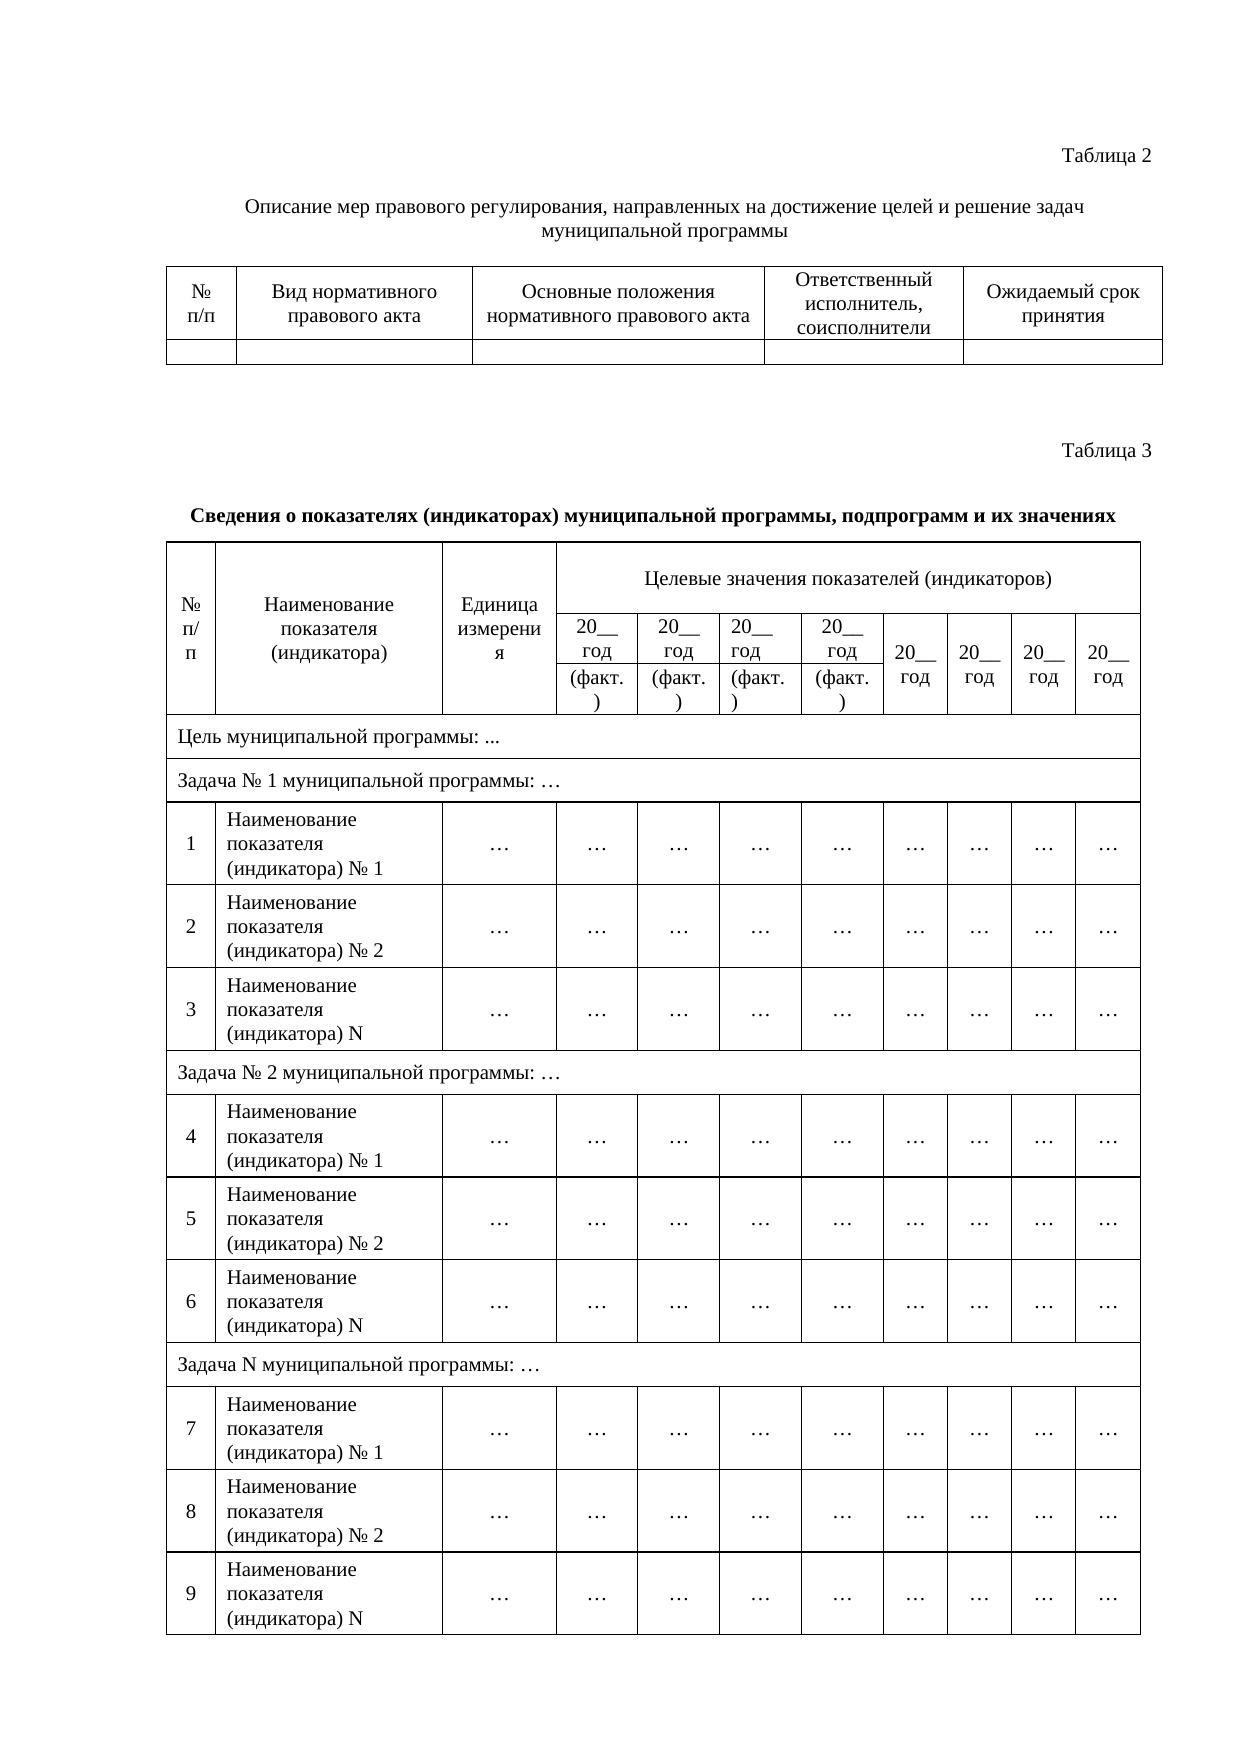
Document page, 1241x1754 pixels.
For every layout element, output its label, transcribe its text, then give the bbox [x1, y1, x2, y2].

table_cell 20__ год [720, 614, 801, 662]
table_cell … [720, 968, 801, 1050]
table_cell 4 [167, 1095, 215, 1176]
table_cell Наименование показателя (индикатора) N [216, 968, 442, 1050]
table_cell 1 [167, 803, 215, 884]
table_cell Наименование показателя (индикатора) № 1 [216, 803, 442, 884]
table_cell … [1012, 1260, 1075, 1342]
table_cell … [1012, 1178, 1075, 1259]
table_cell Единица измерения [443, 543, 556, 714]
table_cell … [638, 1470, 719, 1551]
table_cell … [1012, 968, 1075, 1050]
table_cell … [948, 1387, 1011, 1469]
table_cell … [802, 1095, 883, 1176]
table_header Основные положения нормативного правового акта [473, 267, 764, 339]
table_cell (факт.) [720, 664, 801, 714]
table_cell … [1076, 885, 1140, 967]
table_cell … [443, 1178, 556, 1259]
table_cell … [948, 1553, 1011, 1634]
table_cell … [884, 968, 947, 1050]
table_cell … [802, 1470, 883, 1551]
table_header Ожидаемый срок принятия [964, 267, 1162, 339]
table_cell … [1012, 1095, 1075, 1176]
table_cell … [443, 1553, 556, 1634]
table_cell … [1076, 1260, 1140, 1342]
table_cell … [720, 1553, 801, 1634]
text Таблица 2 [177, 143, 1152, 167]
table_cell 20__ год [1012, 614, 1075, 714]
table_cell … [884, 1470, 947, 1551]
table_cell … [1076, 968, 1140, 1050]
table_cell … [802, 968, 883, 1050]
table_cell Задача N муниципальной программы: … [167, 1343, 1140, 1386]
table_cell … [1076, 1387, 1140, 1469]
table_cell … [1076, 803, 1140, 884]
table_cell … [884, 1260, 947, 1342]
table_cell Наименование показателя (индикатора) N [216, 1260, 442, 1342]
table_cell … [884, 1095, 947, 1176]
table_cell 5 [167, 1178, 215, 1259]
table_header Сведения о показателях (индикаторах) муниципальной программы, подпрограмм и их значениях [166, 488, 1140, 541]
table_cell … [802, 1387, 883, 1469]
table_cell … [720, 1178, 801, 1259]
table_cell … [1012, 1470, 1075, 1551]
table_cell … [557, 885, 637, 967]
table_cell … [1076, 1178, 1140, 1259]
table_cell … [1076, 1470, 1140, 1551]
table_cell … [720, 885, 801, 967]
table_cell (факт.) [802, 664, 883, 714]
table_header Вид нормативного правового акта [237, 267, 472, 339]
table_cell … [557, 803, 637, 884]
table_cell … [557, 1553, 637, 1634]
table_cell 7 [167, 1387, 215, 1469]
table_cell … [638, 1553, 719, 1634]
table_cell … [443, 1095, 556, 1176]
table_cell … [802, 803, 883, 884]
table_cell … [948, 968, 1011, 1050]
table_cell … [638, 1387, 719, 1469]
table_cell … [557, 1178, 637, 1259]
table_cell Целевые значения показателей (индикаторов) [557, 543, 1140, 613]
table_cell 20__ год [884, 614, 947, 714]
table_header № п/п [167, 267, 236, 339]
table_cell Задача № 2 муниципальной программы: … [167, 1051, 1140, 1094]
table_cell [167, 340, 236, 364]
table_cell … [948, 1260, 1011, 1342]
table_cell 9 [167, 1553, 215, 1634]
table_cell Наименование показателя (индикатора) N [216, 1553, 442, 1634]
text Таблица 3 [177, 438, 1152, 462]
table_cell [765, 340, 963, 364]
table_cell … [557, 968, 637, 1050]
table_cell … [443, 1387, 556, 1469]
table_cell … [720, 1095, 801, 1176]
table_cell [473, 340, 764, 364]
table_cell … [557, 1095, 637, 1176]
table_cell … [802, 1260, 883, 1342]
table_cell Наименование показателя (индикатора) № 2 [216, 1470, 442, 1551]
table_cell … [948, 1470, 1011, 1551]
table_cell … [720, 1387, 801, 1469]
table_cell 20__ год [638, 614, 719, 662]
table_cell … [884, 1387, 947, 1469]
table_cell … [1012, 885, 1075, 967]
table_cell … [720, 1470, 801, 1551]
table_cell … [557, 1260, 637, 1342]
table_cell … [443, 1470, 556, 1551]
table_cell … [720, 1260, 801, 1342]
table_cell Наименование показателя (индикатора) № 1 [216, 1095, 442, 1176]
table_cell 20__ год [1076, 614, 1140, 714]
table_cell … [802, 1178, 883, 1259]
table_cell … [884, 803, 947, 884]
table_cell … [802, 1553, 883, 1634]
table_cell 20__ год [948, 614, 1011, 714]
table_cell … [1012, 1553, 1075, 1634]
table_cell Наименование показателя (индикатора) № 1 [216, 1387, 442, 1469]
table_cell … [948, 1095, 1011, 1176]
table_cell … [638, 1260, 719, 1342]
table_cell … [443, 968, 556, 1050]
table_cell 2 [167, 885, 215, 967]
table_cell … [1076, 1553, 1140, 1634]
table_cell … [443, 1260, 556, 1342]
table_cell … [638, 803, 719, 884]
table_cell 20__ год [557, 614, 637, 662]
table_cell … [557, 1387, 637, 1469]
table_cell Наименование показателя (индикатора) № 2 [216, 1178, 442, 1259]
table_cell … [1076, 1095, 1140, 1176]
table_cell … [948, 803, 1011, 884]
table_cell (факт.) [557, 664, 637, 714]
table_cell … [884, 1178, 947, 1259]
table_cell … [720, 803, 801, 884]
table_cell Задача № 1 муниципальной программы: … [167, 759, 1140, 801]
table_cell [237, 340, 472, 364]
table_cell … [884, 885, 947, 967]
table_cell … [802, 885, 883, 967]
table_cell … [557, 1470, 637, 1551]
table_cell … [443, 885, 556, 967]
table_cell 3 [167, 968, 215, 1050]
table_cell Наименование показателя (индикатора) № 2 [216, 885, 442, 967]
table_cell Наименование показателя (индикатора) [216, 543, 442, 714]
table_cell (факт.) [638, 664, 719, 714]
table_cell … [1012, 1387, 1075, 1469]
table_header Ответственный исполнитель, соисполнители [765, 267, 963, 339]
table_cell 6 [167, 1260, 215, 1342]
table_cell … [638, 885, 719, 967]
table_cell … [884, 1553, 947, 1634]
table_cell … [638, 1178, 719, 1259]
text Описание мер правового регулирования, направленных на достижение целей и решение задач муниципальной программы [177, 194, 1152, 242]
table_cell … [1012, 803, 1075, 884]
table_cell Цель муниципальной программы: ... [167, 715, 1140, 758]
table_cell … [948, 1178, 1011, 1259]
table_cell … [638, 1095, 719, 1176]
table_cell … [443, 803, 556, 884]
table_cell … [948, 885, 1011, 967]
table_cell 20__ год [802, 614, 883, 662]
table_cell … [638, 968, 719, 1050]
table_cell 8 [167, 1470, 215, 1551]
table_cell [964, 340, 1162, 364]
table_cell № п/п [167, 543, 215, 714]
